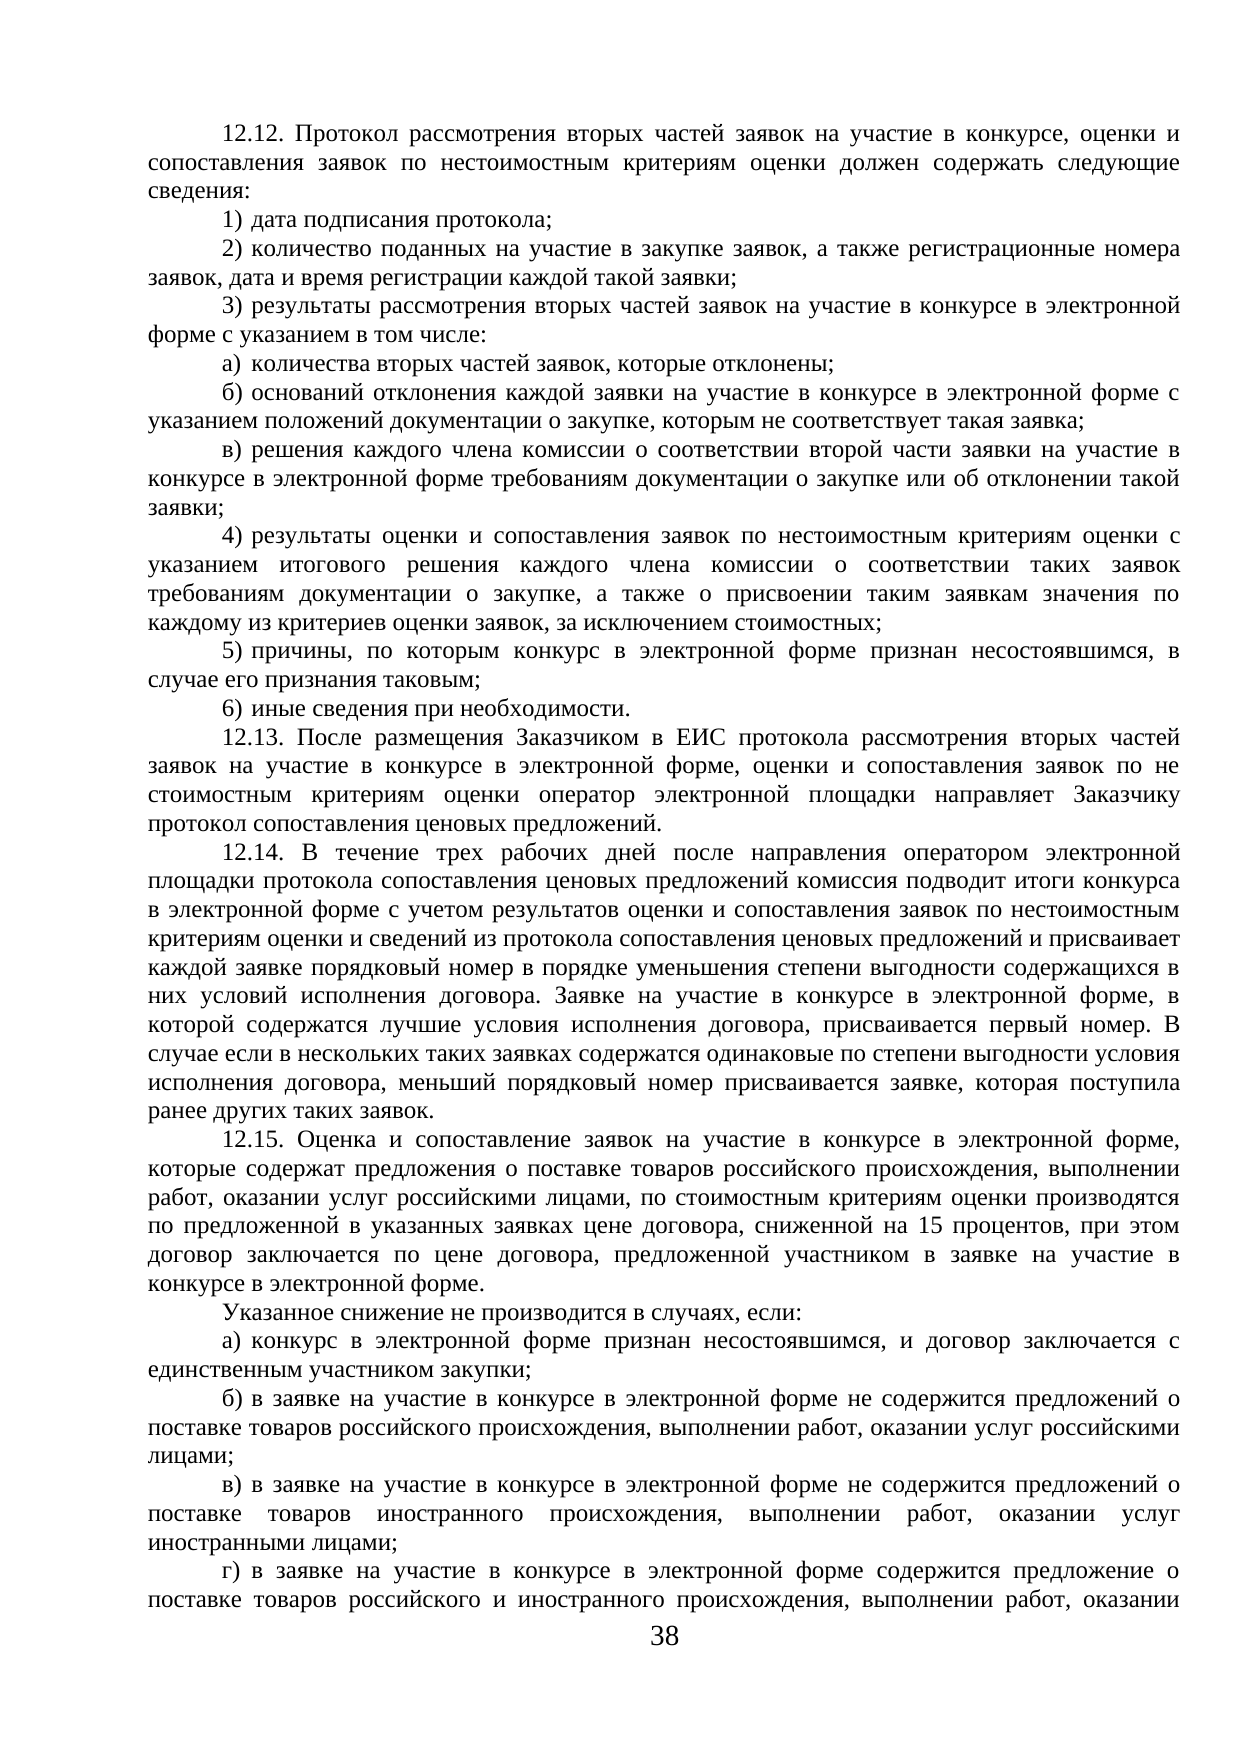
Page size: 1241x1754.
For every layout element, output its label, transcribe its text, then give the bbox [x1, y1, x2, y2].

list в заявке на участие в конкурсе в электронной форме не содержится предложений о поставке товаров российского происхождения, выполнении работ, оказании услуг российскими лицами; [148, 1383, 1181, 1469]
list решения каждого члена комиссии о соответствии второй части заявки на участие в конкурсе в электронной форме требованиям документации о закупке или об отклонении такой заявки; [148, 434, 1181, 521]
list количества вторых частей заявок, которые отклонены; [148, 348, 1181, 377]
text 12.14. В течение трех рабочих дней после направления оператором электронной площадки протокола сопоставления ценовых предложений комиссия подводит итоги конкурса в электронной форме с учетом результатов оценки и сопоставления заявок по нестоимостным критериям оценки и сведений из протокола сопоставления ценовых предложений и присваивает каждой заявке порядковый номер в порядке уменьшения степени выгодности содержащихся в них условий исполнения договора. Заявке на участие в конкурсе в электронной форме, в которой содержатся лучшие условия исполнения договора, присваивается первый номер. В случае если в нескольких таких заявках содержатся одинаковые по степени выгодности условия исполнения договора, меньший порядковый номер присваивается заявке, которая поступила ранее других таких заявок. [148, 837, 1181, 1124]
list дата подписания протокола; [148, 204, 1181, 233]
list причины, по которым конкурс в электронной форме признан несостоявшимся, в случае его признания таковым; [148, 636, 1181, 693]
list иные сведения при необходимости. [148, 693, 1181, 722]
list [148, 1556, 1181, 1613]
list конкурс в электронной форме признан несостоявшимся, и договор заключается с единственным участником закупки; [148, 1326, 1181, 1383]
list результаты оценки и сопоставления заявок по нестоимостным критериям оценки с указанием итогового решения каждого члена комиссии о соответствии таких заявок требованиям документации о закупке, а также о присвоении таким заявкам значения по каждому из критериев оценки заявок, за исключением стоимостных; [148, 521, 1181, 636]
text 12.12. Протокол рассмотрения вторых частей заявок на участие в конкурсе, оценки и сопоставления заявок по нестоимостным критериям оценки должен содержать следующие сведения: [148, 118, 1181, 204]
list в заявке на участие в конкурсе в электронной форме не содержится предложений о поставке товаров иностранного происхождения, выполнении работ, оказании услуг иностранными лицами; [148, 1469, 1181, 1556]
text 12.13. После размещения Заказчиком в ЕИС протокола рассмотрения вторых частей заявок на участие в конкурсе в электронной форме, оценки и сопоставления заявок по не стоимостным критериям оценки оператор электронной площадки направляет Заказчику протокол сопоставления ценовых предложений. [148, 722, 1181, 837]
list оснований отклонения каждой заявки на участие в конкурсе в электронной форме с указанием положений документации о закупке, которым не соответствует такая заявка; [148, 377, 1181, 434]
text Указанное снижение не производится в случаях, если: [148, 1297, 1181, 1326]
text 12.15. Оценка и сопоставление заявок на участие в конкурсе в электронной форме, которые содержат предложения о поставке товаров российского происхождения, выполнении работ, оказании услуг российскими лицами, по стоимостным критериям оценки производятся по предложенной в указанных заявках цене договора, сниженной на 15 процентов, при этом договор заключается по цене договора, предложенной участником в заявке на участие в конкурсе в электронной форме. [148, 1124, 1181, 1297]
list количество поданных на участие в закупке заявок, а также регистрационные номера заявок, дата и время регистрации каждой такой заявки; [148, 233, 1181, 291]
list результаты рассмотрения вторых частей заявок на участие в конкурсе в электронной форме с указанием в том числе: [148, 291, 1181, 348]
